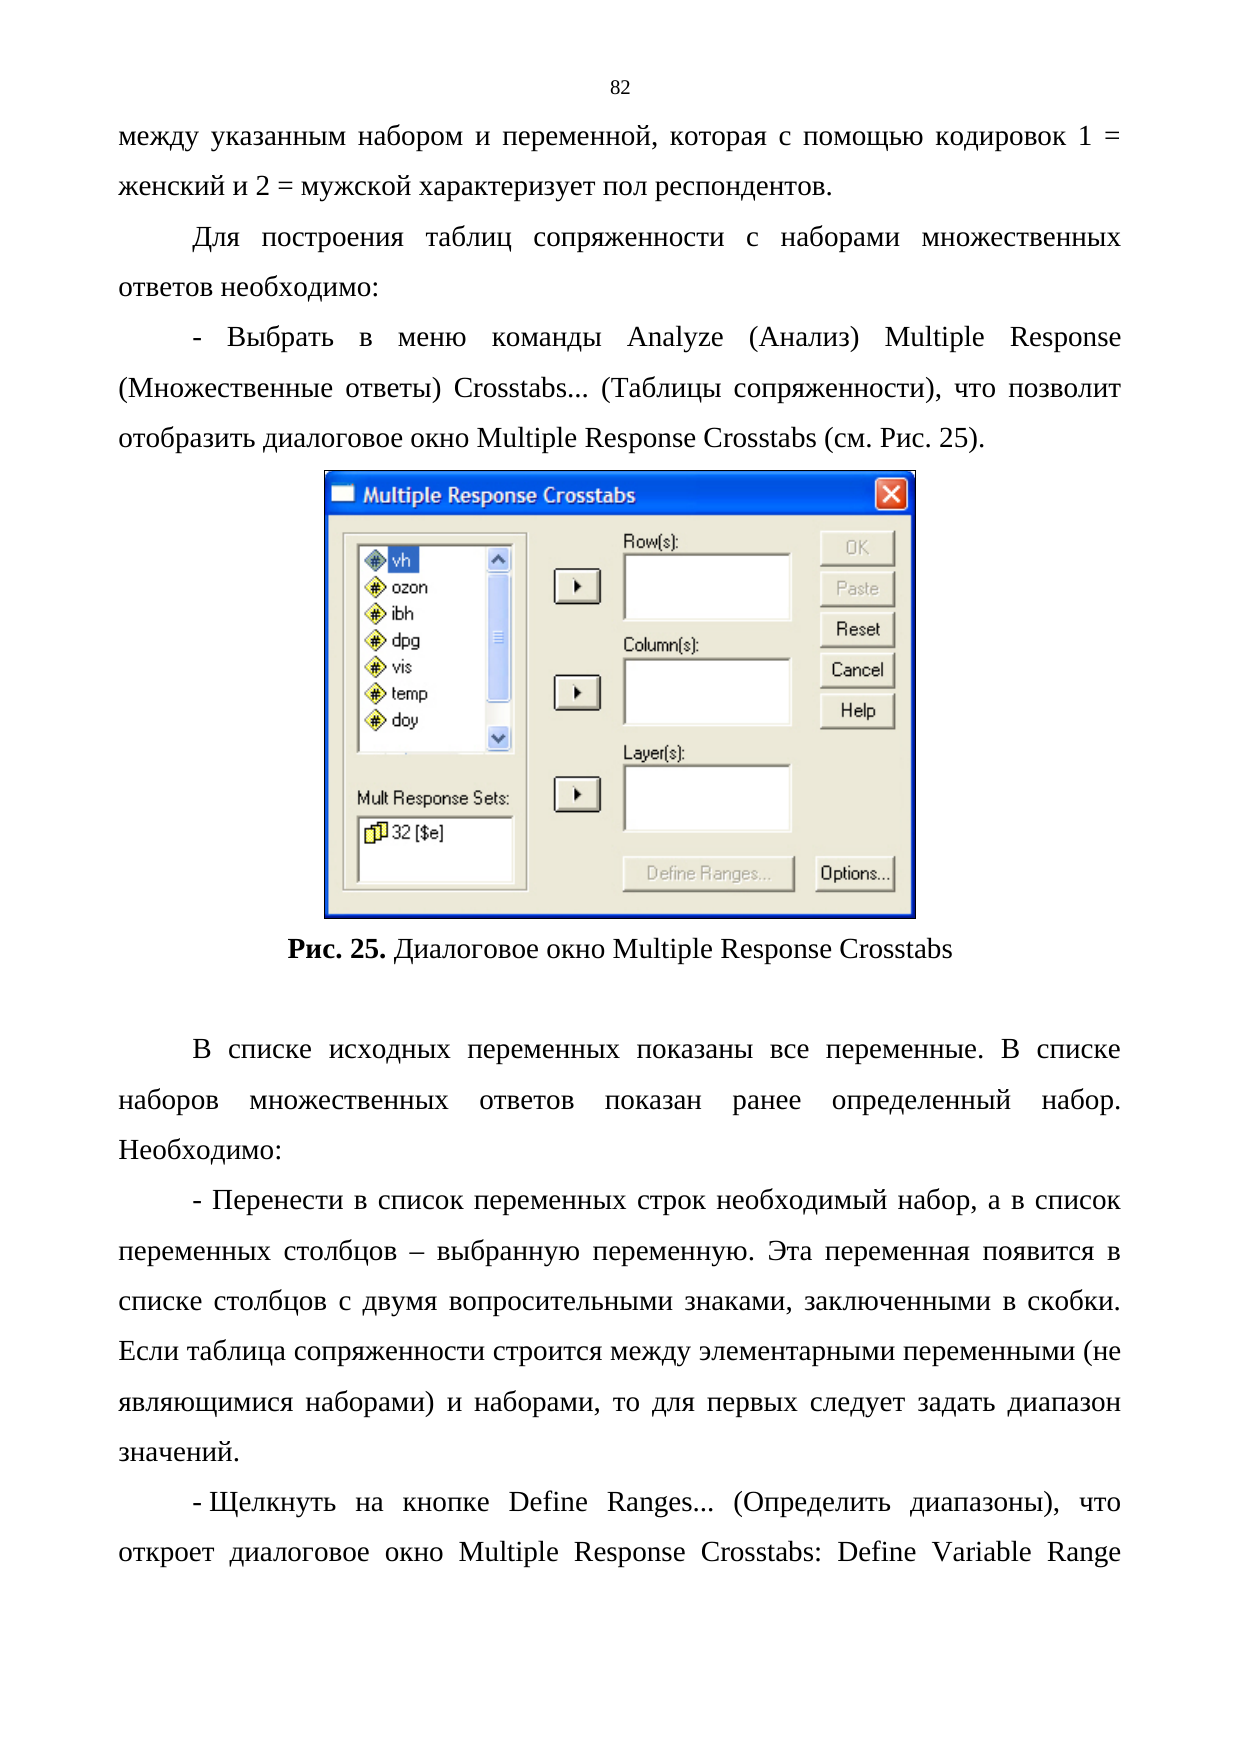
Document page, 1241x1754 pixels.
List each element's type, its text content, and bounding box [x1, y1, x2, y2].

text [118, 118, 1122, 202]
text - Перенести в список переменных строк необходимый набор, а в список переменных столбцов – выбранную переменную. Эта переменная появится в списке столбцов с двумя вопросительными знаками, заключенными в скобки. Если таблица сопряженности строится между элементарными переменными (не являющимися наборами) и наборами, то для первых следует задать диапазон значений. [118, 1182, 1122, 1467]
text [118, 1484, 1122, 1568]
text Для построения таблиц сопряженности с наборами множественных ответов необходимо: [118, 219, 1122, 303]
text - Выбрать в меню команды Analyze (Анализ) Multiple Response (Множественные ответы) Crosstabs... (Таблицы сопряженности), что позволит отобразить диалоговое окно Multiple Response Crosstabs (см. Рис. 25). [118, 319, 1122, 453]
text Рис. 25. Диалоговое окно Multiple Response Crosstabs [118, 931, 1122, 964]
text В списке исходных переменных показаны все переменные. В списке наборов множественных ответов показан ранее определенный набор. Необходимо: [118, 1031, 1122, 1166]
picture [325, 471, 915, 918]
